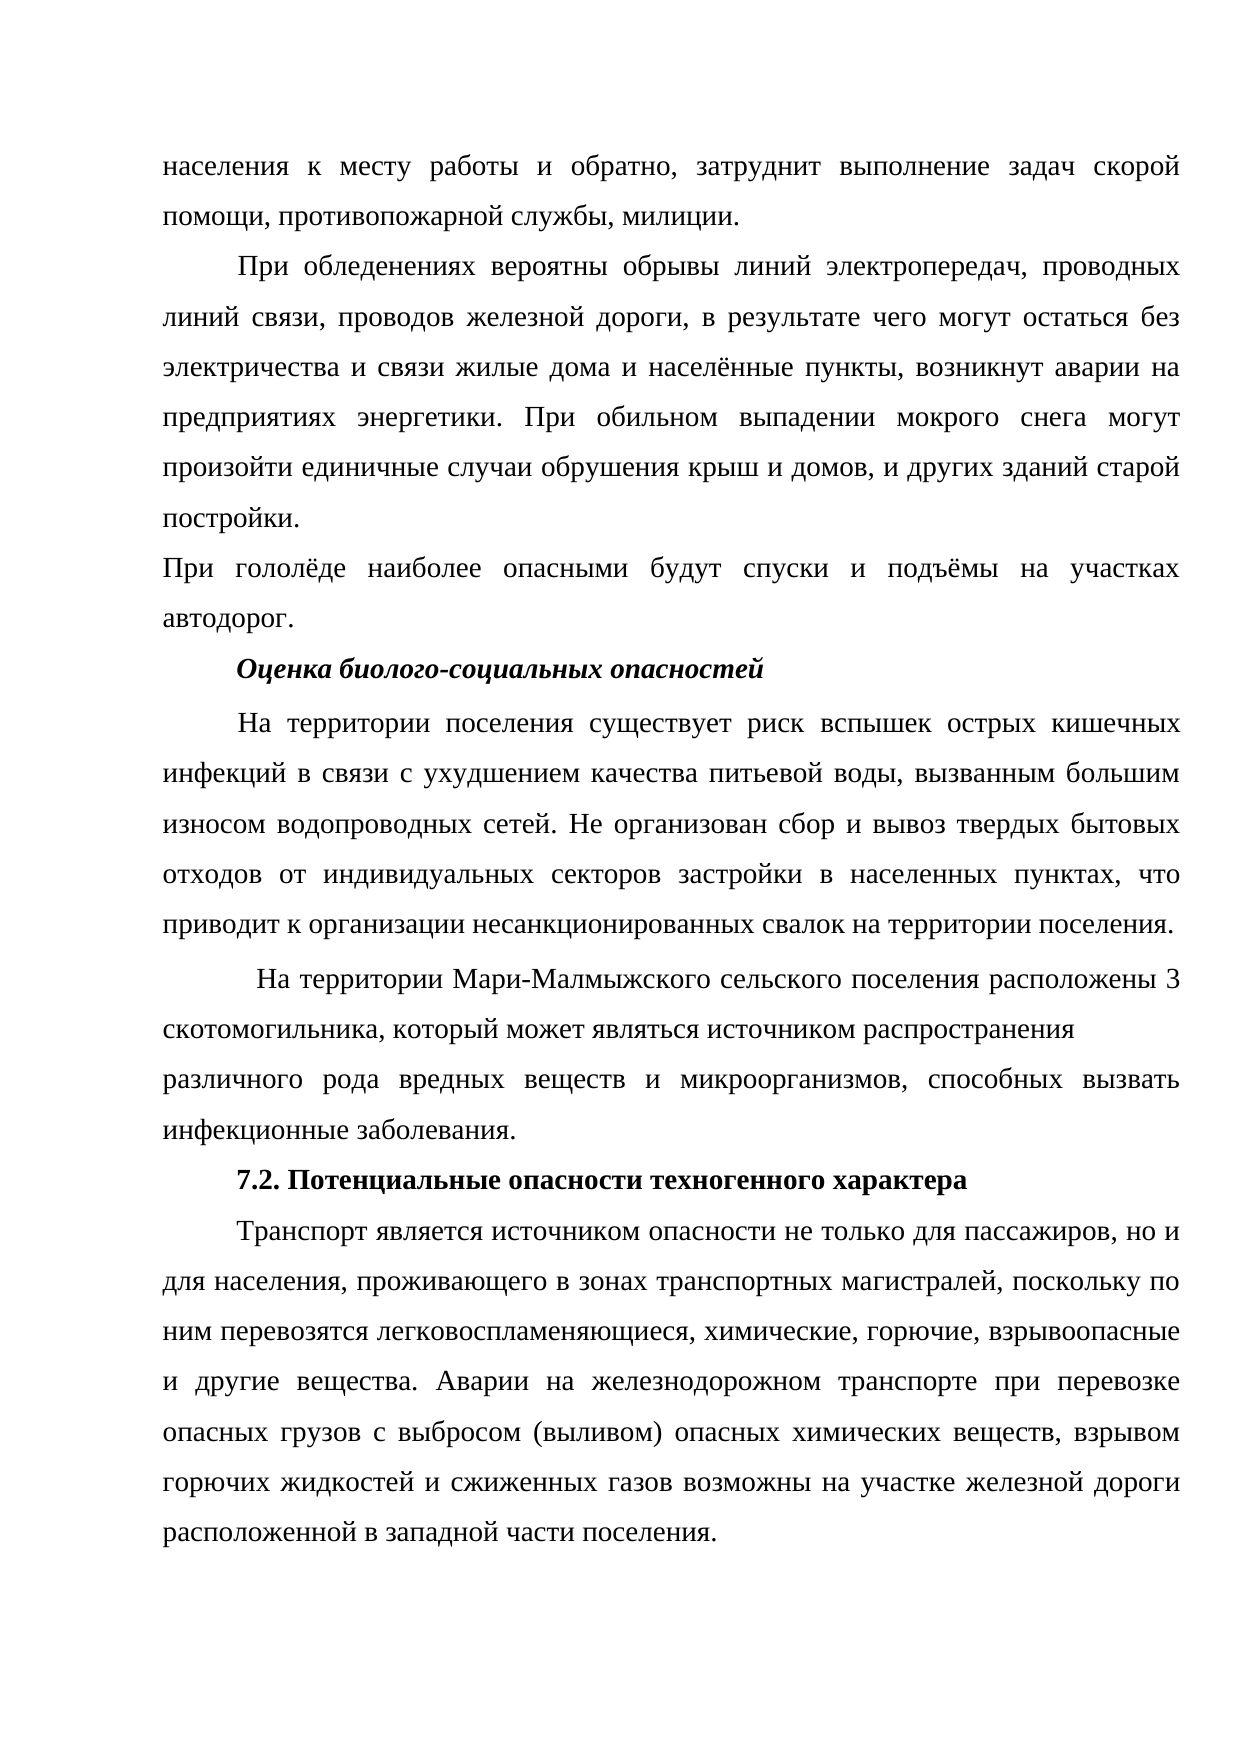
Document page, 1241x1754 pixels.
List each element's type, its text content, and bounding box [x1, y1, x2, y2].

text При обледенениях вероятны обрывы линий электропередач, проводных линий связи, проводов железной дороги, в результате чего могут остаться без электричества и связи жилые дома и населённые пункты, возникнут аварии на предприятиях энергетики. При обильном выпадении мокрого снега могут произойти единичные случаи обрушения крыш и домов, и других зданий старой постройки. [162, 248, 1181, 533]
text На территории поселения существует риск вспышек острых кишечных инфекций в связи с ухудшением качества питьевой воды, вызванным большим износом водопроводных сетей. Не организован сбор и вывоз твердых бытовых отходов от индивидуальных секторов застройки в населенных пунктах, что приводит к организации несанкционированных свалок на территории поселения. [162, 705, 1181, 940]
text различного рода вредных веществ и микроорганизмов, способных вызвать инфекционные заболевания. [162, 1062, 1181, 1146]
text Оценка биолого-социальных опасностей [162, 651, 1181, 684]
text Транспорт является источником опасности не только для пассажиров, но и для населения, проживающего в зонах транспортных магистралей, поскольку по ним перевозятся легковоспламеняющиеся, химические, горючие, взрывоопасные и другие вещества. Аварии на железнодорожном транспорте при перевозке опасных грузов с выбросом (выливом) опасных химических веществ, взрывом горючих жидкостей и сжиженных газов возможны на участке железной дороги расположенной в западной части поселения. [162, 1213, 1181, 1548]
text При гололёде наиболее опасными будут спуски и подъёмы на участках автодорог. [162, 550, 1181, 634]
text На территории Мари-Малмыжского сельского поселения расположены 3 скотомогильника, который может являться источником распространения [162, 961, 1181, 1045]
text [162, 148, 1181, 232]
text 7.2. Потенциальные опасности техногенного характера [162, 1162, 1181, 1196]
